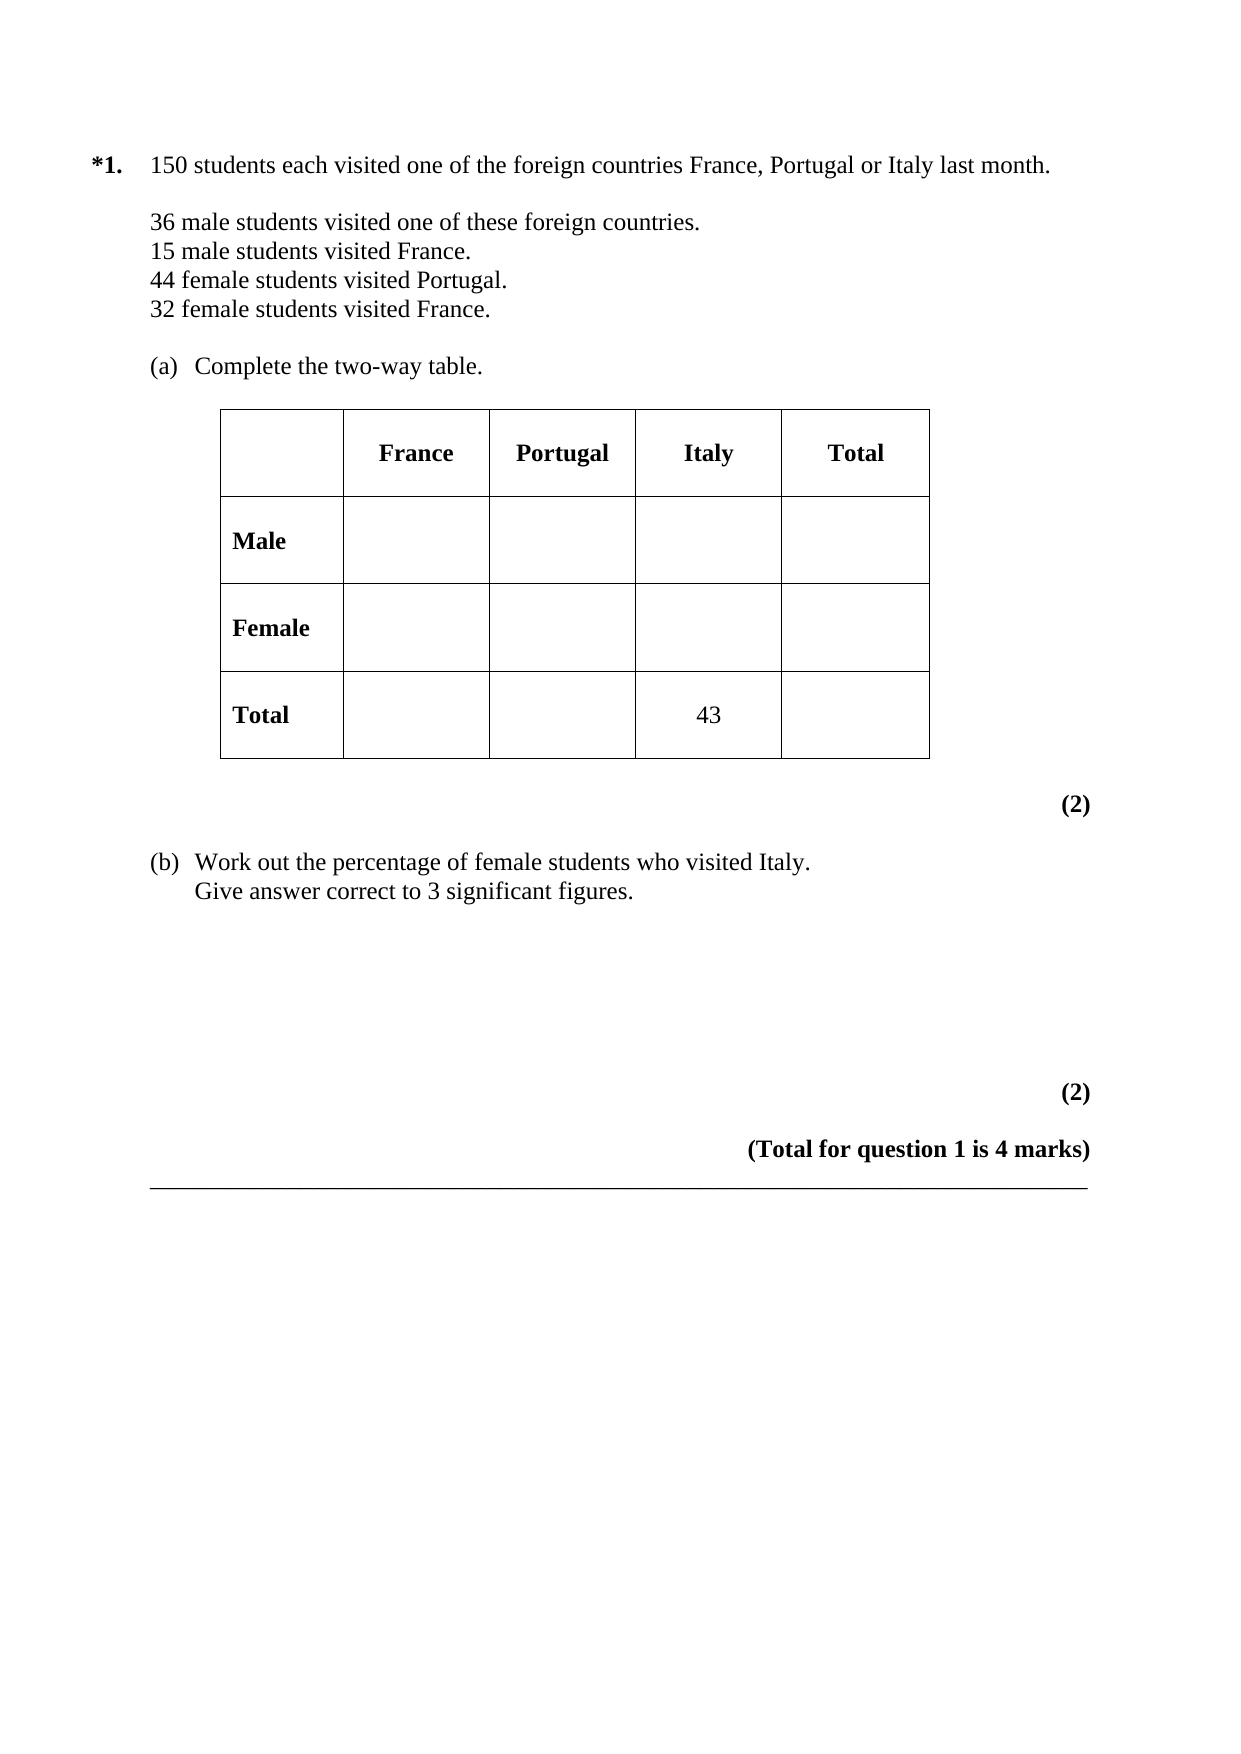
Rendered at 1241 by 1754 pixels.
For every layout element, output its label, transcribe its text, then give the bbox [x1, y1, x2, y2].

text 32 female students visited France. [150, 294, 1090, 322]
table_cell [490, 584, 635, 671]
text *1. 150 students each visited one of the foreign countries France, Portugal or Italy last month. [91, 150, 1090, 179]
table_cell [782, 497, 929, 583]
table_cell Male [221, 497, 343, 583]
table_cell [782, 584, 929, 671]
text 15 male students visited France. [150, 236, 1090, 265]
text (a) Complete the two-way table. [150, 351, 1090, 380]
table_header France [344, 410, 489, 496]
text (2) [150, 1077, 1090, 1106]
table_cell [344, 497, 489, 583]
table_cell Female [221, 584, 343, 671]
table_cell [636, 497, 781, 583]
text (2) [150, 789, 1090, 818]
text (Total for question 1 is 4 marks) [150, 1134, 1090, 1163]
table_cell [782, 672, 929, 758]
table_header Italy [636, 410, 781, 496]
table_cell [344, 584, 489, 671]
table_header [221, 410, 343, 496]
text Give answer correct to 3 significant figures. [150, 876, 1090, 904]
table_cell Total [221, 672, 343, 758]
table_header Total [782, 410, 929, 496]
text 44 female students visited Portugal. [150, 265, 1090, 294]
table_cell [636, 584, 781, 671]
table_header Portugal [490, 410, 635, 496]
table_cell [490, 672, 635, 758]
table_cell [490, 497, 635, 583]
text 36 male students visited one of these foreign countries. [150, 207, 1090, 236]
text (b) Work out the percentage of female students who visited Italy. [150, 847, 1090, 876]
table_cell [344, 672, 489, 758]
table_cell 43 [636, 672, 781, 758]
text ___________________________________________________________________________ [150, 1163, 1090, 1192]
